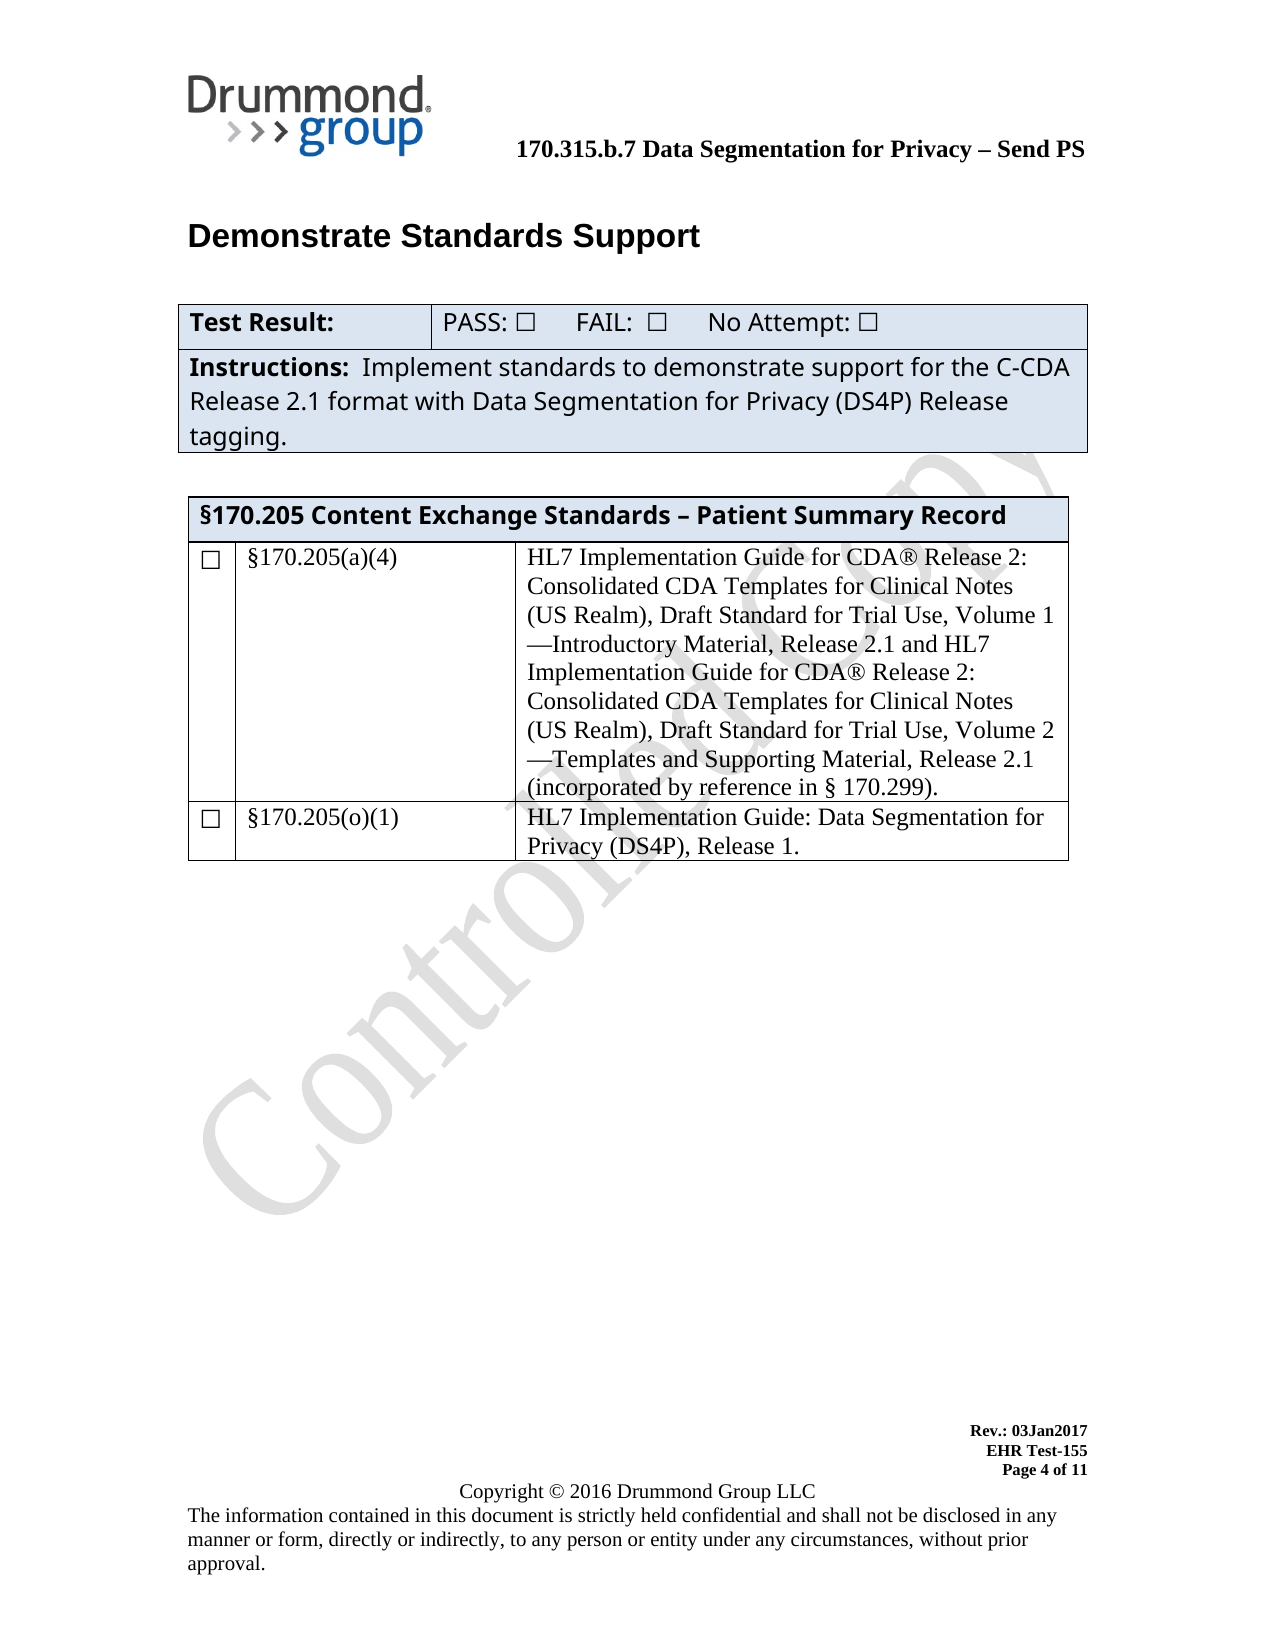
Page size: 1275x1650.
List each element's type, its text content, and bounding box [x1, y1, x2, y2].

picture [187, 75, 433, 157]
table_header §170.205 Content Exchange Standards – Patient Summary Record [189, 498, 1068, 541]
table_cell §170.205(o)(1) [236, 802, 515, 860]
table_header Test Result: [179, 305, 431, 349]
subtitle Demonstrate Standards Support [187, 216, 1087, 254]
table_cell §170.205(a)(4) [236, 543, 515, 801]
table_cell Instructions: Implement standards to demonstrate support for the C-CDA Release 2.1 format with Data Segmentation for Privacy (DS4P) Release tagging. [179, 350, 1087, 452]
table_cell HL7 Implementation Guide: Data Segmentation for Privacy (DS4P), Release 1. [516, 802, 1068, 860]
table_cell HL7 Implementation Guide for CDA® Release 2: Consolidated CDA Templates for Clinical Notes (US Realm), Draft Standard for Trial Use, Volume 1—Introductory Material, Release 2.1 and HL7 Implementation Guide for CDA® Release 2: Consolidated CDA Templates for Clinical Notes (US Realm), Draft Standard for Trial Use, Volume 2—Templates and Supporting Material, Release 2.1 (incorporated by reference in § 170.299). [516, 543, 1068, 801]
table_header PASS: FAIL: No Attempt: [432, 305, 1087, 349]
